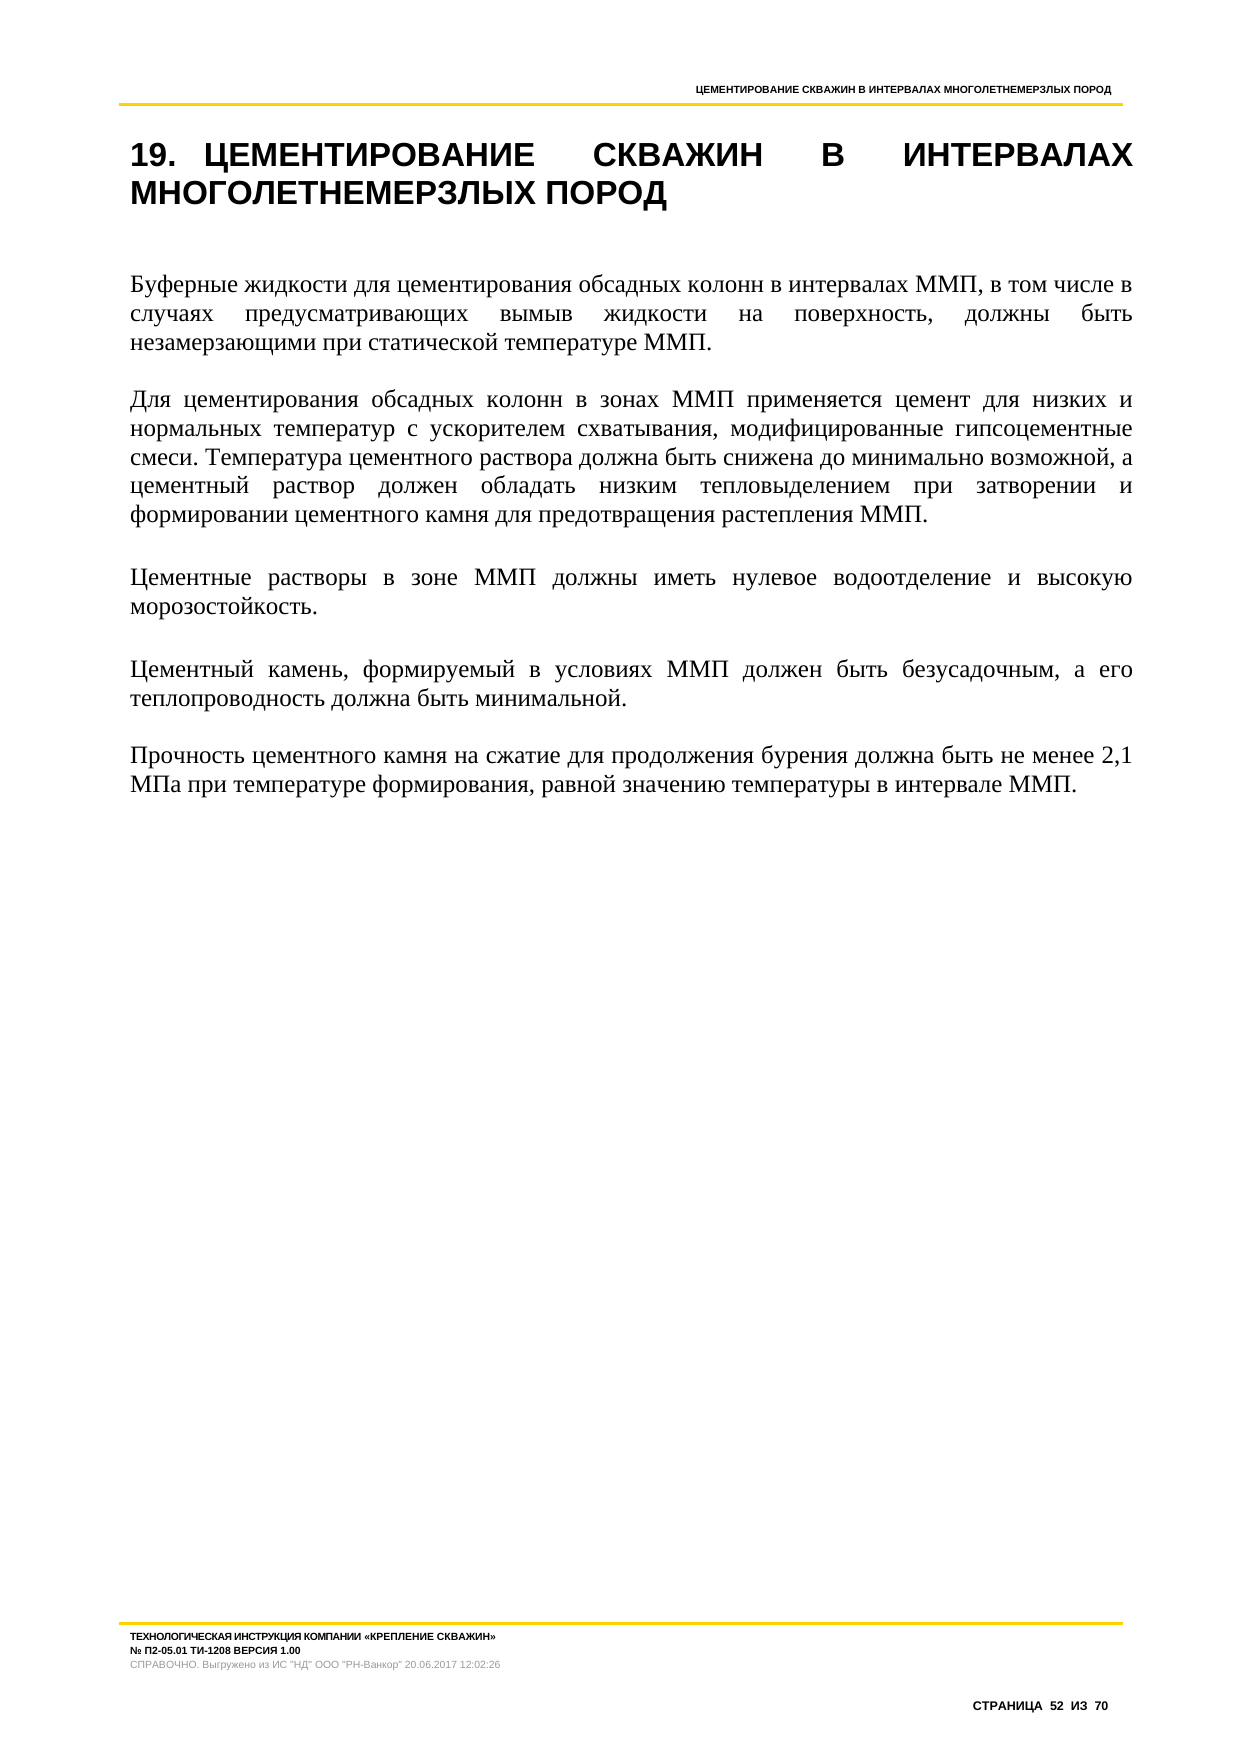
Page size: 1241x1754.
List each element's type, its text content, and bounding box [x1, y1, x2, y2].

text Цементные растворы в зоне ММП должны иметь нулевое водоотделение и высокую морозостойкость. [130, 562, 1134, 620]
text Для цементирования обсадных колонн в зонах ММП применяется цемент для низких и нормальных температур с ускорителем схватывания, модифицированные гипсоцементные смеси. Температура цементного раствора должна быть снижена до минимально возможной, а цементный раствор должен обладать низким тепловыделением при затворении и формировании цементного камня для предотвращения растепления ММП. [130, 384, 1134, 528]
text Буферные жидкости для цементирования обсадных колонн в интервалах ММП, в том числе в случаях предусматривающих вымыв жидкости на поверхность, должны быть незамерзающими при статической температуре ММП. [130, 269, 1134, 356]
text Цементный камень, формируемый в условиях ММП должен быть безусадочным, а его теплопроводность должна быть минимальной. [130, 654, 1134, 712]
text Прочность цементного камня на сжатие для продолжения бурения должна быть не менее 2,1 МПа при температуре формирования, равной значению температуры в интервале ММП. [130, 741, 1134, 798]
list ЦЕМЕНТИРОВАНИЕ СКВАЖИН В ИНТЕРВАЛАХ МНОГОЛЕТНЕМЕРЗЛЫХ ПОРОД [130, 135, 1134, 212]
